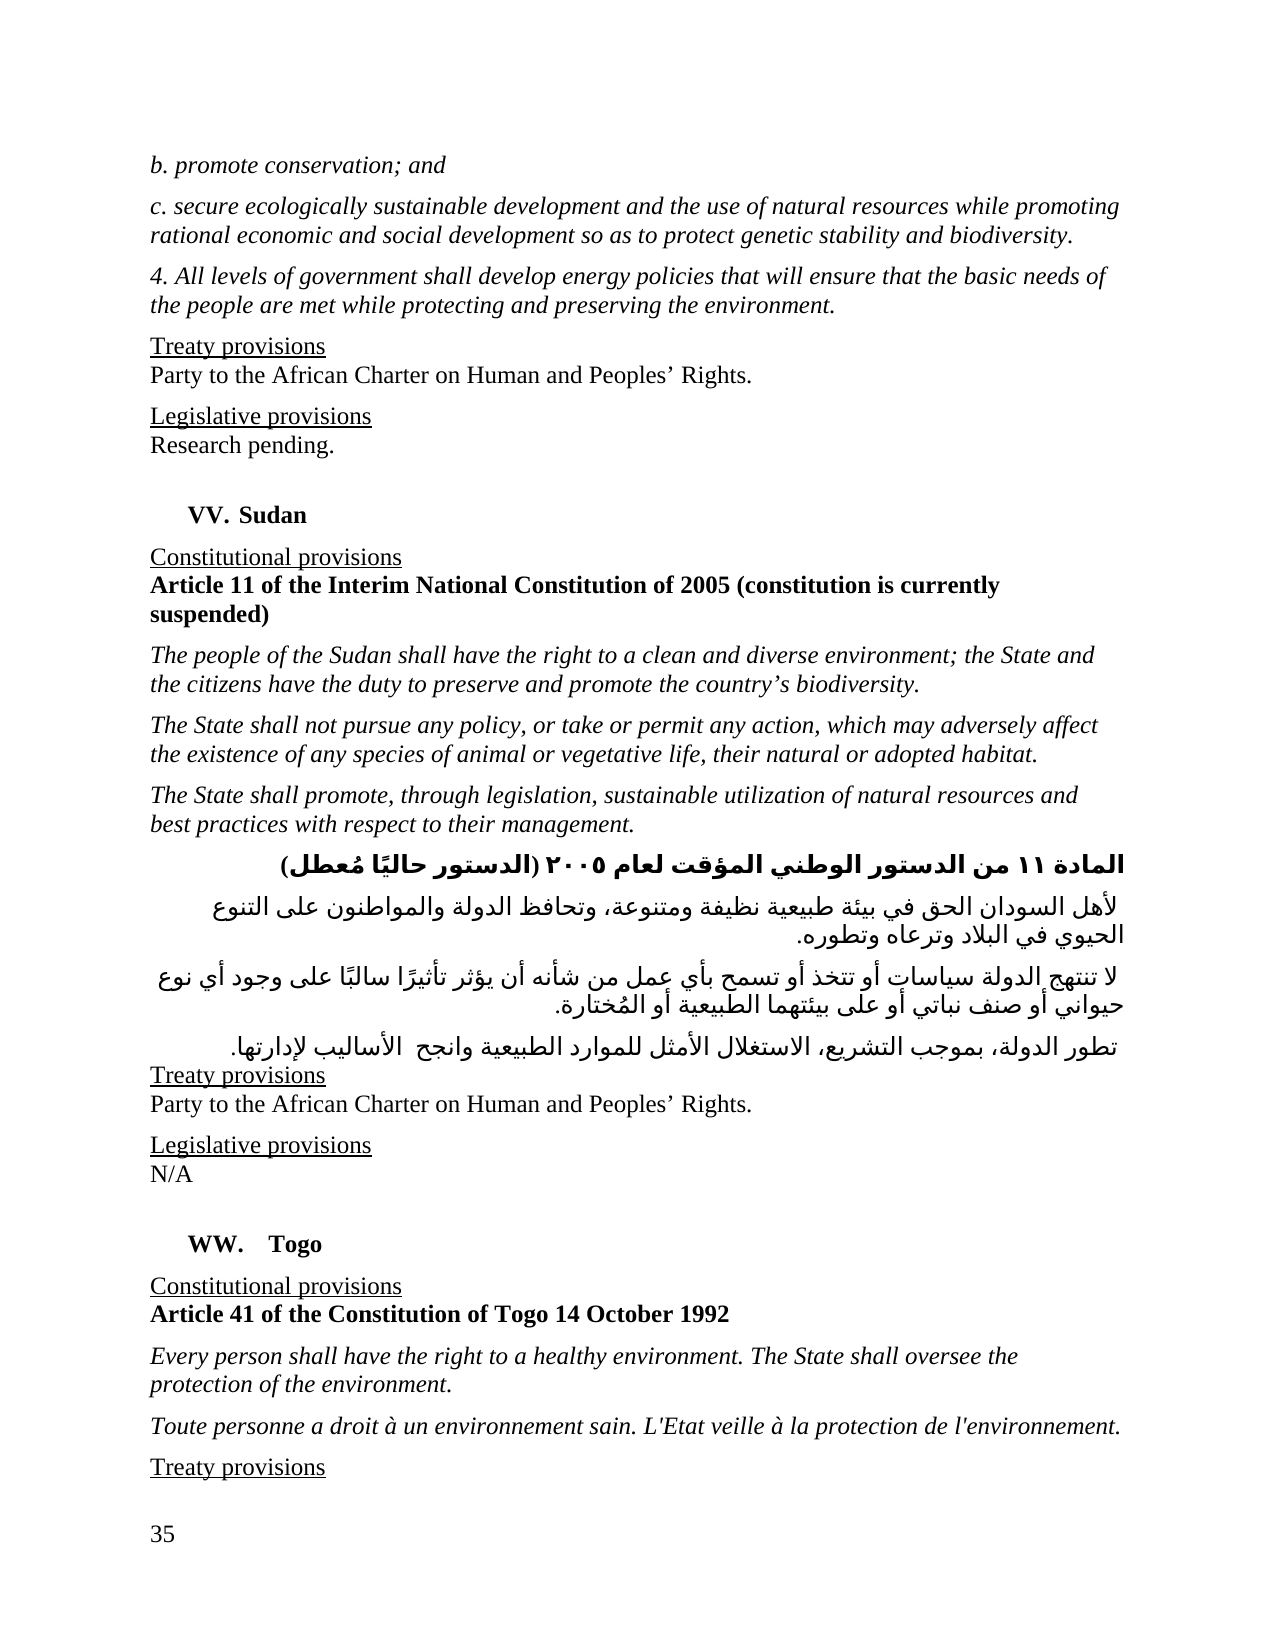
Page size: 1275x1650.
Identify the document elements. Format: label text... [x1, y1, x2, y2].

text Article 11 of the Interim National Constitution of 2005 (constitution is currently suspended) [150, 570, 1125, 628]
text Treaty provisions [150, 331, 1125, 360]
text The people of the Sudan shall have the right to a clean and diverse environment; the State and the citizens have the duty to preserve and promote the country’s biodiversity. [150, 640, 1125, 698]
text b. promote conservation; and [150, 150, 1125, 179]
text c. secure ecologically sustainable development and the use of natural resources while promoting rational economic and social development so as to protect genetic stability and biodiversity. [150, 191, 1125, 249]
text Treaty provisions [150, 1452, 1125, 1481]
subtitle Togo [187, 1229, 1125, 1258]
text 4. All levels of government shall develop energy policies that will ensure that the basic needs of the people are met while protecting and preserving the environment. [150, 261, 1125, 319]
text Party to the African Charter on Human and Peoples’ Rights. [150, 360, 1125, 389]
text Legislative provisions [150, 1130, 1125, 1159]
text Constitutional provisions [150, 1271, 1125, 1299]
text Legislative provisions [150, 401, 1125, 430]
text Every person shall have the right to a healthy environment. The State shall oversee the protection of the environment. [150, 1341, 1125, 1398]
text لا تنتهج الدولة سياسات أو تتخذ أو تسمح بأي عمل من شأنه أن يؤثر تأثيرًا سالبًا على وجود أي نوع حيواني أو صنف نباتي أو على بيئتهما الطبيعية أو المُختارة. [150, 962, 1125, 1019]
text The State shall promote, through legislation, sustainable utilization of natural resources and best practices with respect to their management. [150, 780, 1125, 838]
text The State shall not pursue any policy, or take or permit any action, which may adversely affect the existence of any species of animal or vegetative life, their natural or adopted habitat. [150, 710, 1125, 768]
list تطور الدولة، بموجب التشريع، الاستغلال الأمثل للموارد الطبيعية وانجح الأساليب لإدارتها. [150, 1032, 1139, 1060]
text Party to the African Charter on Human and Peoples’ Rights. [150, 1089, 1125, 1118]
text Constitutional provisions [150, 542, 1125, 570]
text N/A [150, 1159, 1125, 1188]
text Article 41 of the Constitution of Togo 14 October 1992 [150, 1299, 1125, 1328]
text المادة ١١ من الدستور الوطني المؤقت لعام ٢٠٠٥ (الدستور حاليًا مُعطل) [150, 850, 1125, 879]
text Toute personne a droit à un environnement sain. L'Etat veille à la protection de l'environnement. [150, 1411, 1125, 1439]
text Treaty provisions [150, 1060, 1125, 1089]
text لأهل السودان الحق في بيئة طبيعية نظيفة ومتنوعة، وتحافظ الدولة والمواطنون على التنوع الحيوي في البلاد وترعاه وتطوره. [150, 892, 1125, 949]
text Research pending. [150, 430, 1125, 459]
subtitle Sudan [187, 500, 1125, 529]
